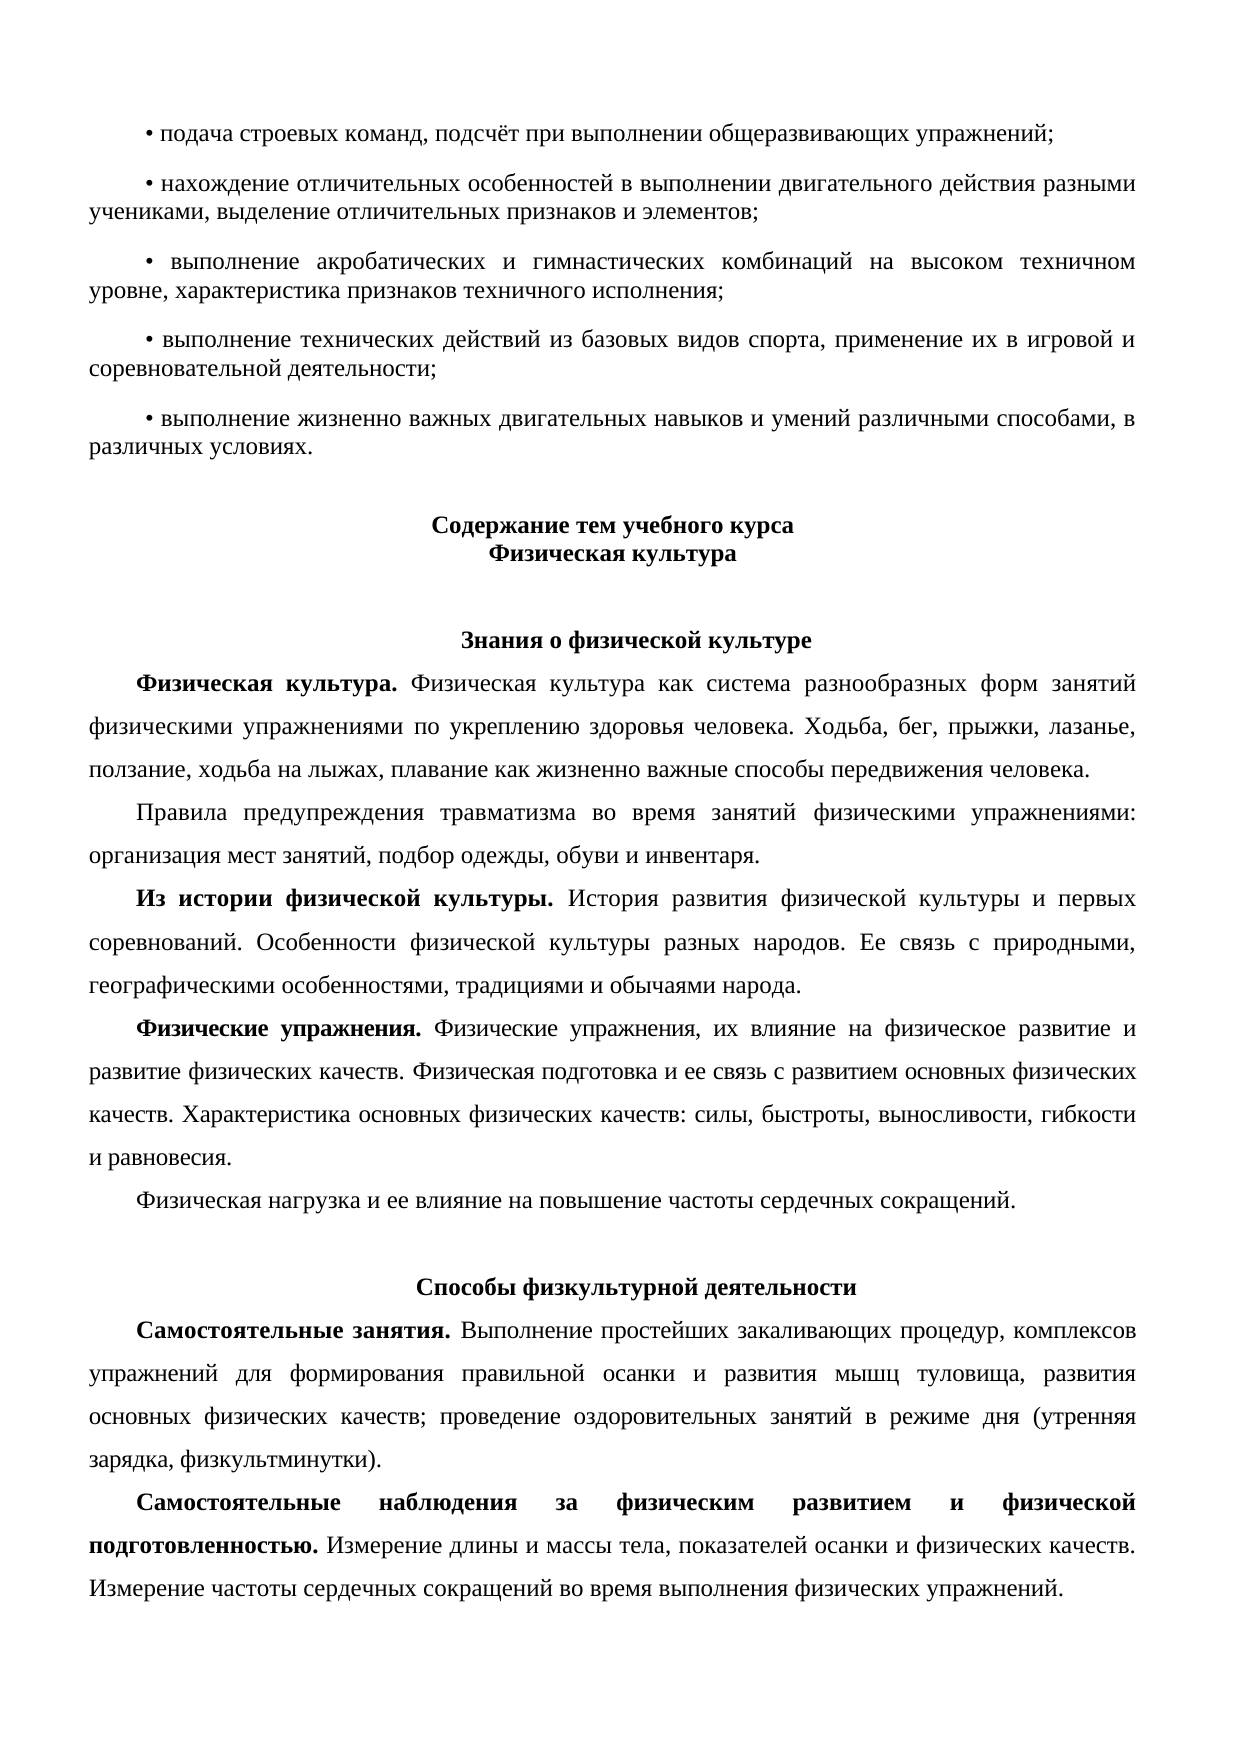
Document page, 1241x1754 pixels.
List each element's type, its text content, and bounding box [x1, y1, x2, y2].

text Знания о физической культуре [88, 625, 1137, 653]
text Физические упражнения. Физические упражнения, их влияние на физическое развитие и развитие физических качеств. Физическая подготовка и ее связь с развитием основных физических качеств. Характеристика основных физических качеств: силы, быстроты, выносливости, гибкости и равновесия. [88, 1013, 1137, 1171]
text Правила предупреждения травматизма во время занятий физическими упражнениями: организация мест занятий, подбор одежды, обуви и инвентаря. [88, 797, 1137, 869]
text • подача строевых команд, подсчёт при выполнении общеразвивающих упражнений; [88, 118, 1137, 147]
text • выполнение акробатических и гимнастических комбинаций на высоком техничном уровне, характеристика признаков техничного исполнения; [88, 246, 1137, 303]
text • нахождение отличительных особенностей в выполнении двигательного действия разными учениками, выделение отличительных признаков и элементов; [88, 168, 1137, 225]
text Способы физкультурной деятельности [88, 1272, 1137, 1300]
text Физическая нагрузка и ее влияние на повышение частоты сердечных сокращений. [88, 1185, 1137, 1214]
text Физическая культура. Физическая культура как система разнообразных форм занятий физическими упражнениями по укреплению здоровья человека. Ходьба, бег, прыжки, лазанье, ползание, ходьба на лыжах, плавание как жизненно важные способы передвижения человека. [88, 668, 1137, 783]
subtitle Физическая культура [88, 538, 1137, 567]
text • выполнение технических действий из базовых видов спорта, применение их в игровой и соревновательной деятельности; [88, 324, 1137, 382]
text • выполнение жизненно важных двигательных навыков и умений различными способами, в различных условиях. [88, 403, 1137, 460]
text Самостоятельные занятия. Выполнение простейших закаливающих процедур, комплексов упражнений для формирования правильной осанки и развития мышц туловища, развития основных физических качеств; проведение оздоровительных занятий в режиме дня (утренняя зарядка, физкультминутки). [88, 1315, 1137, 1473]
text Самостоятельные наблюдения за физическим развитием и физической подготовленностью. Измерение длины и массы тела, показателей осанки и физических качеств. Измерение частоты сердечных сокращений во время выполнения физических упражнений. [88, 1487, 1137, 1602]
text Из истории физической культуры. История развития физической культуры и первых соревнований. Особенности физической культуры разных народов. Ее связь с природными, географическими особенностями, традициями и обычаями народа. [88, 883, 1137, 998]
subtitle Содержание тем учебного курса [88, 510, 1137, 538]
